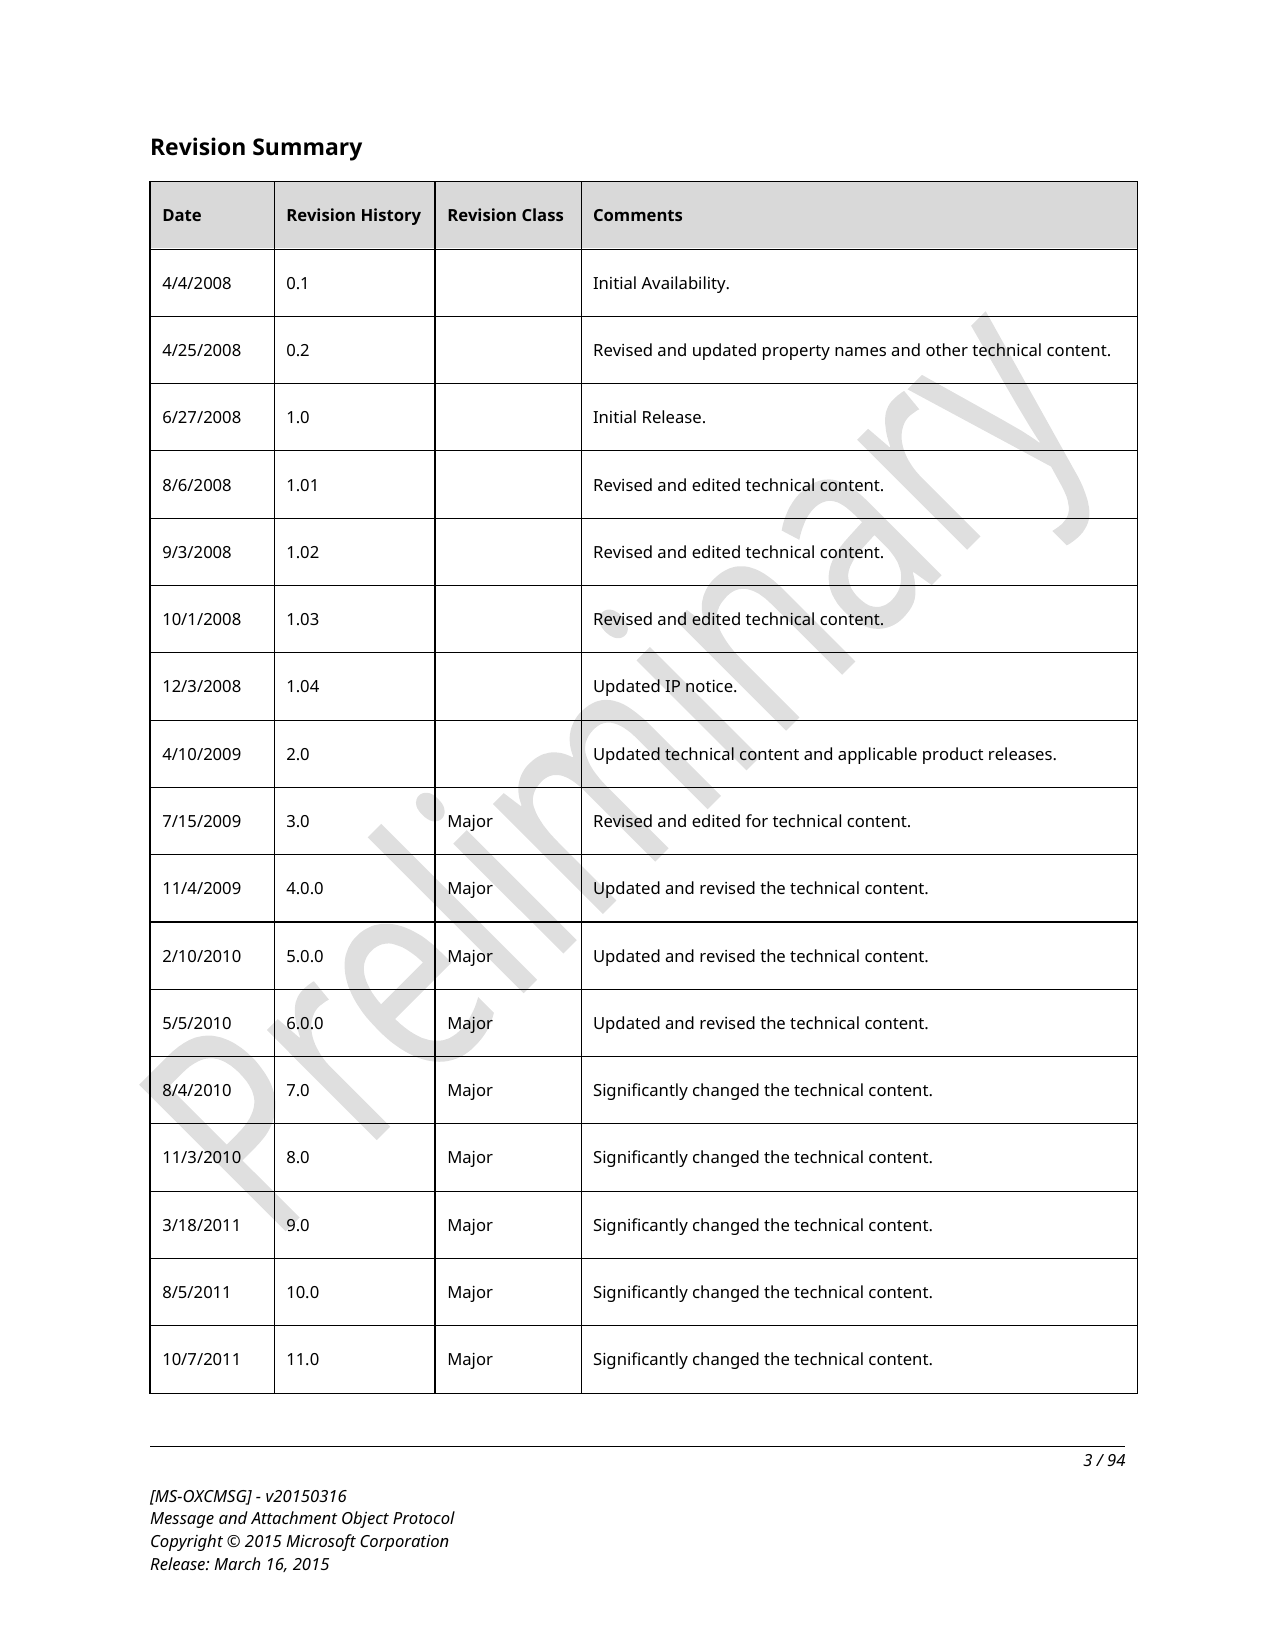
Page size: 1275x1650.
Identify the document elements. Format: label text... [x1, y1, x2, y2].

table_cell 3.0 [275, 788, 434, 854]
table_cell 0.2 [275, 317, 434, 383]
table_cell 4.0.0 [275, 855, 434, 921]
table_cell Major [436, 990, 581, 1056]
table_cell Updated and revised the technical content. [582, 923, 1137, 989]
table_cell 1.04 [275, 653, 434, 719]
table_cell 1.01 [275, 451, 434, 518]
table_cell 6.0.0 [275, 990, 434, 1056]
table_cell 3/18/2011 [151, 1192, 274, 1258]
table_cell 8/5/2011 [151, 1259, 274, 1325]
table_cell Major [436, 788, 581, 854]
table_cell Initial Availability. [582, 250, 1137, 316]
table_cell Initial Release. [582, 384, 1137, 450]
table_cell Updated and revised the technical content. [582, 855, 1137, 921]
text Revision Summary [150, 131, 1125, 162]
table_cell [582, 1192, 1137, 1258]
table_cell [436, 384, 581, 450]
table_cell Significantly changed the technical content. [582, 1124, 1137, 1191]
table_cell Major [436, 1124, 581, 1191]
table_cell 7/15/2009 [151, 788, 274, 854]
table_cell Major [436, 923, 581, 989]
table_cell 6/27/2008 [151, 384, 274, 450]
table_cell Major [436, 1326, 581, 1392]
table_cell 8/6/2008 [151, 451, 274, 518]
table_cell 2.0 [275, 721, 434, 787]
table_header Comments [582, 182, 1137, 248]
table_cell 1.0 [275, 384, 434, 450]
table_cell Revised and updated property names and other technical content. [582, 317, 1137, 383]
table_cell Updated and revised the technical content. [582, 990, 1137, 1056]
table_cell 5/5/2010 [151, 990, 274, 1056]
table_cell 11.0 [275, 1326, 434, 1392]
table_cell Revised and edited technical content. [582, 451, 1137, 518]
table_cell Major [436, 855, 581, 921]
table_cell Significantly changed the technical content. [582, 1057, 1137, 1123]
table_cell [436, 250, 581, 316]
table_cell Updated technical content and applicable product releases. [582, 721, 1137, 787]
table_cell 9.0 [275, 1192, 434, 1258]
table_cell Updated IP notice. [582, 653, 1137, 719]
table_cell 1.02 [275, 519, 434, 585]
table_cell 11/4/2009 [151, 855, 274, 921]
table_cell Revised and edited technical content. [582, 519, 1137, 585]
table_cell 12/3/2008 [151, 653, 274, 719]
table_cell 4/25/2008 [151, 317, 274, 383]
table_cell Revised and edited for technical content. [582, 788, 1137, 854]
table_cell [436, 586, 581, 652]
table_cell 7.0 [275, 1057, 434, 1123]
table_header Revision Class [436, 182, 581, 248]
table_cell 4/10/2009 [151, 721, 274, 787]
table_cell 8/4/2010 [151, 1057, 274, 1123]
table_cell [436, 519, 581, 585]
table_cell 11/3/2010 [151, 1124, 274, 1191]
table_cell [436, 653, 581, 719]
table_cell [582, 1259, 1137, 1325]
table_cell Revised and edited technical content. [582, 586, 1137, 652]
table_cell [582, 1326, 1137, 1392]
table_cell 1.03 [275, 586, 434, 652]
table_cell 10/7/2011 [151, 1326, 274, 1392]
table_cell Major [436, 1259, 581, 1325]
table_cell 8.0 [275, 1124, 434, 1191]
table_cell [436, 451, 581, 518]
table_cell [436, 721, 581, 787]
table_cell 4/4/2008 [151, 250, 274, 316]
table_cell Major [436, 1057, 581, 1123]
table_cell 10/1/2008 [151, 586, 274, 652]
table_cell 0.1 [275, 250, 434, 316]
table_cell [436, 317, 581, 383]
table_cell 9/3/2008 [151, 519, 274, 585]
table_header Revision History [275, 182, 434, 248]
table_cell 5.0.0 [275, 923, 434, 989]
table_cell 10.0 [275, 1259, 434, 1325]
table_header Date [151, 182, 274, 248]
table_cell Major [436, 1192, 581, 1258]
table_cell 2/10/2010 [151, 923, 274, 989]
